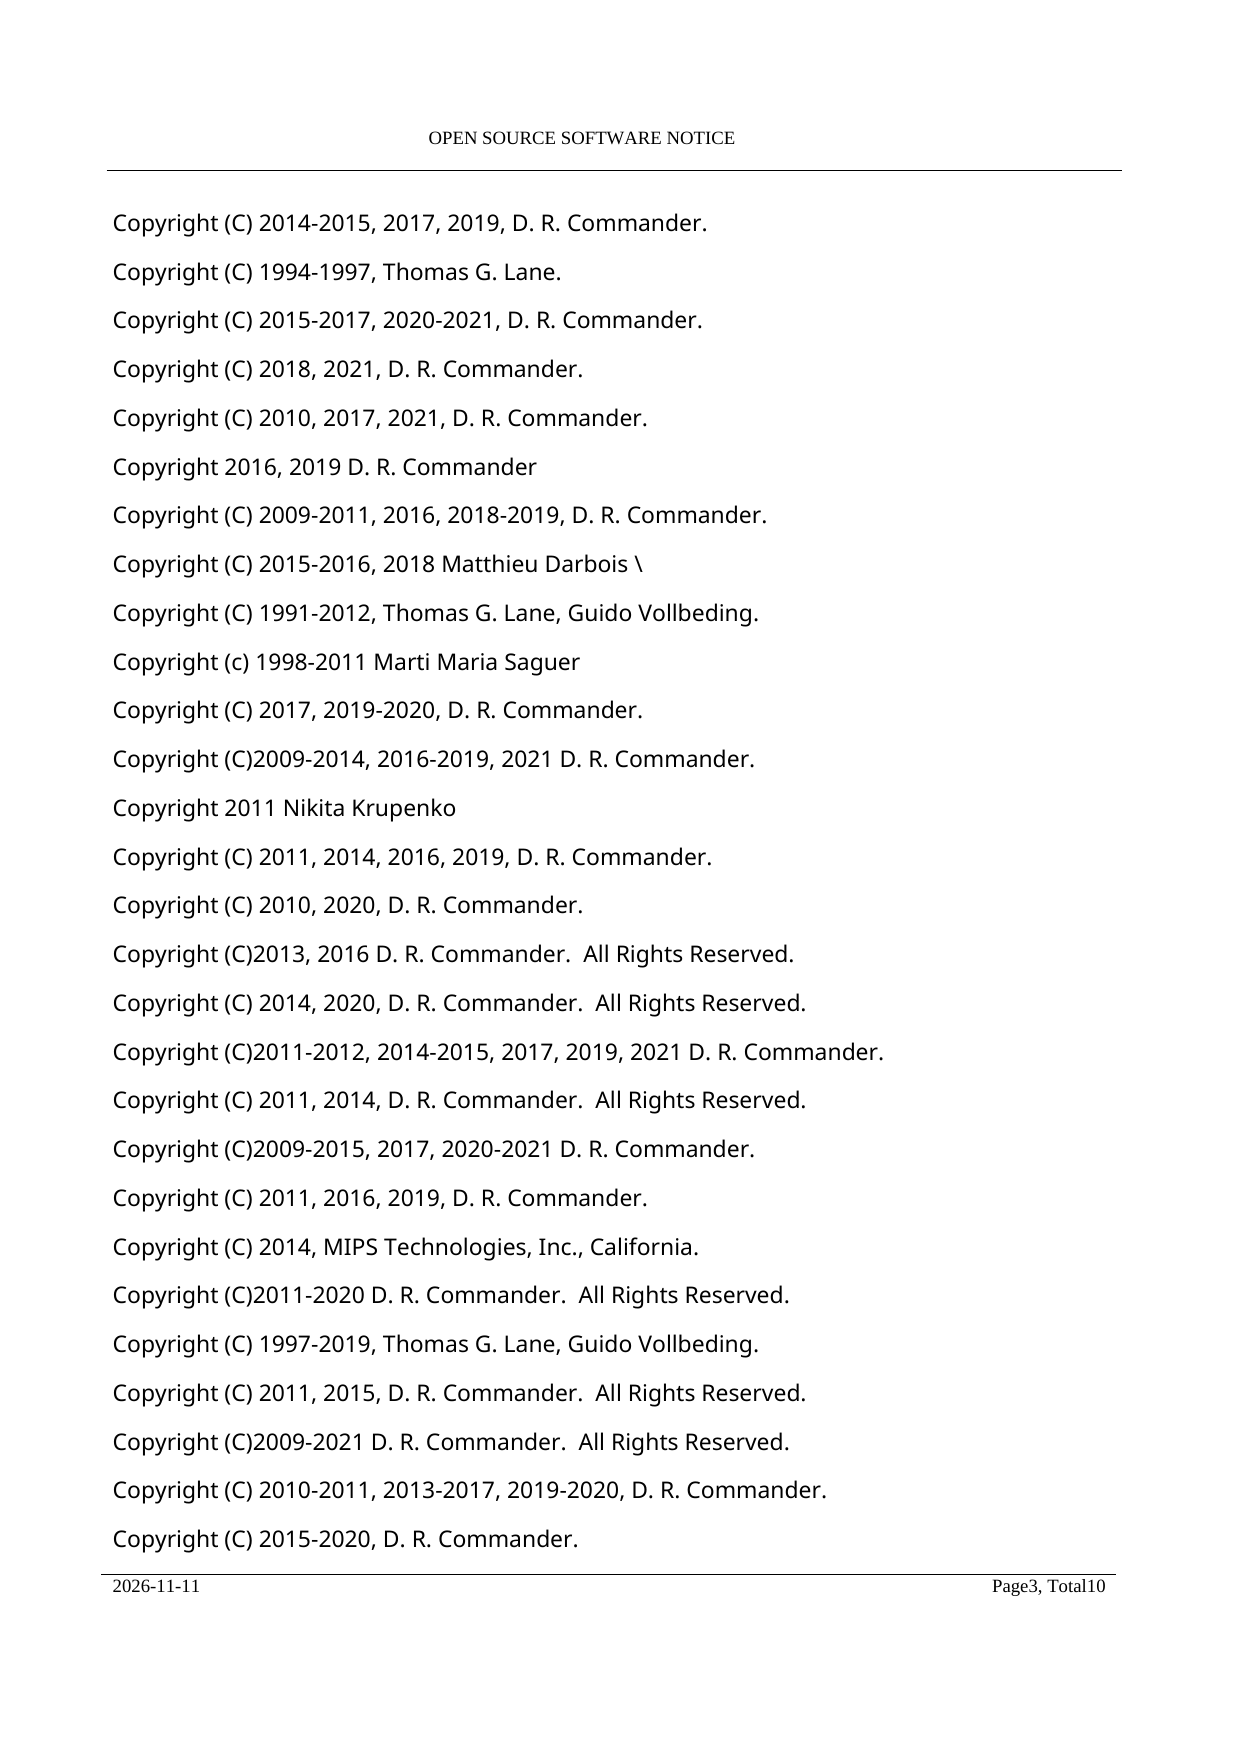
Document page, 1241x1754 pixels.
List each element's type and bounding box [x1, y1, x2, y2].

text [112, 206, 1128, 1555]
